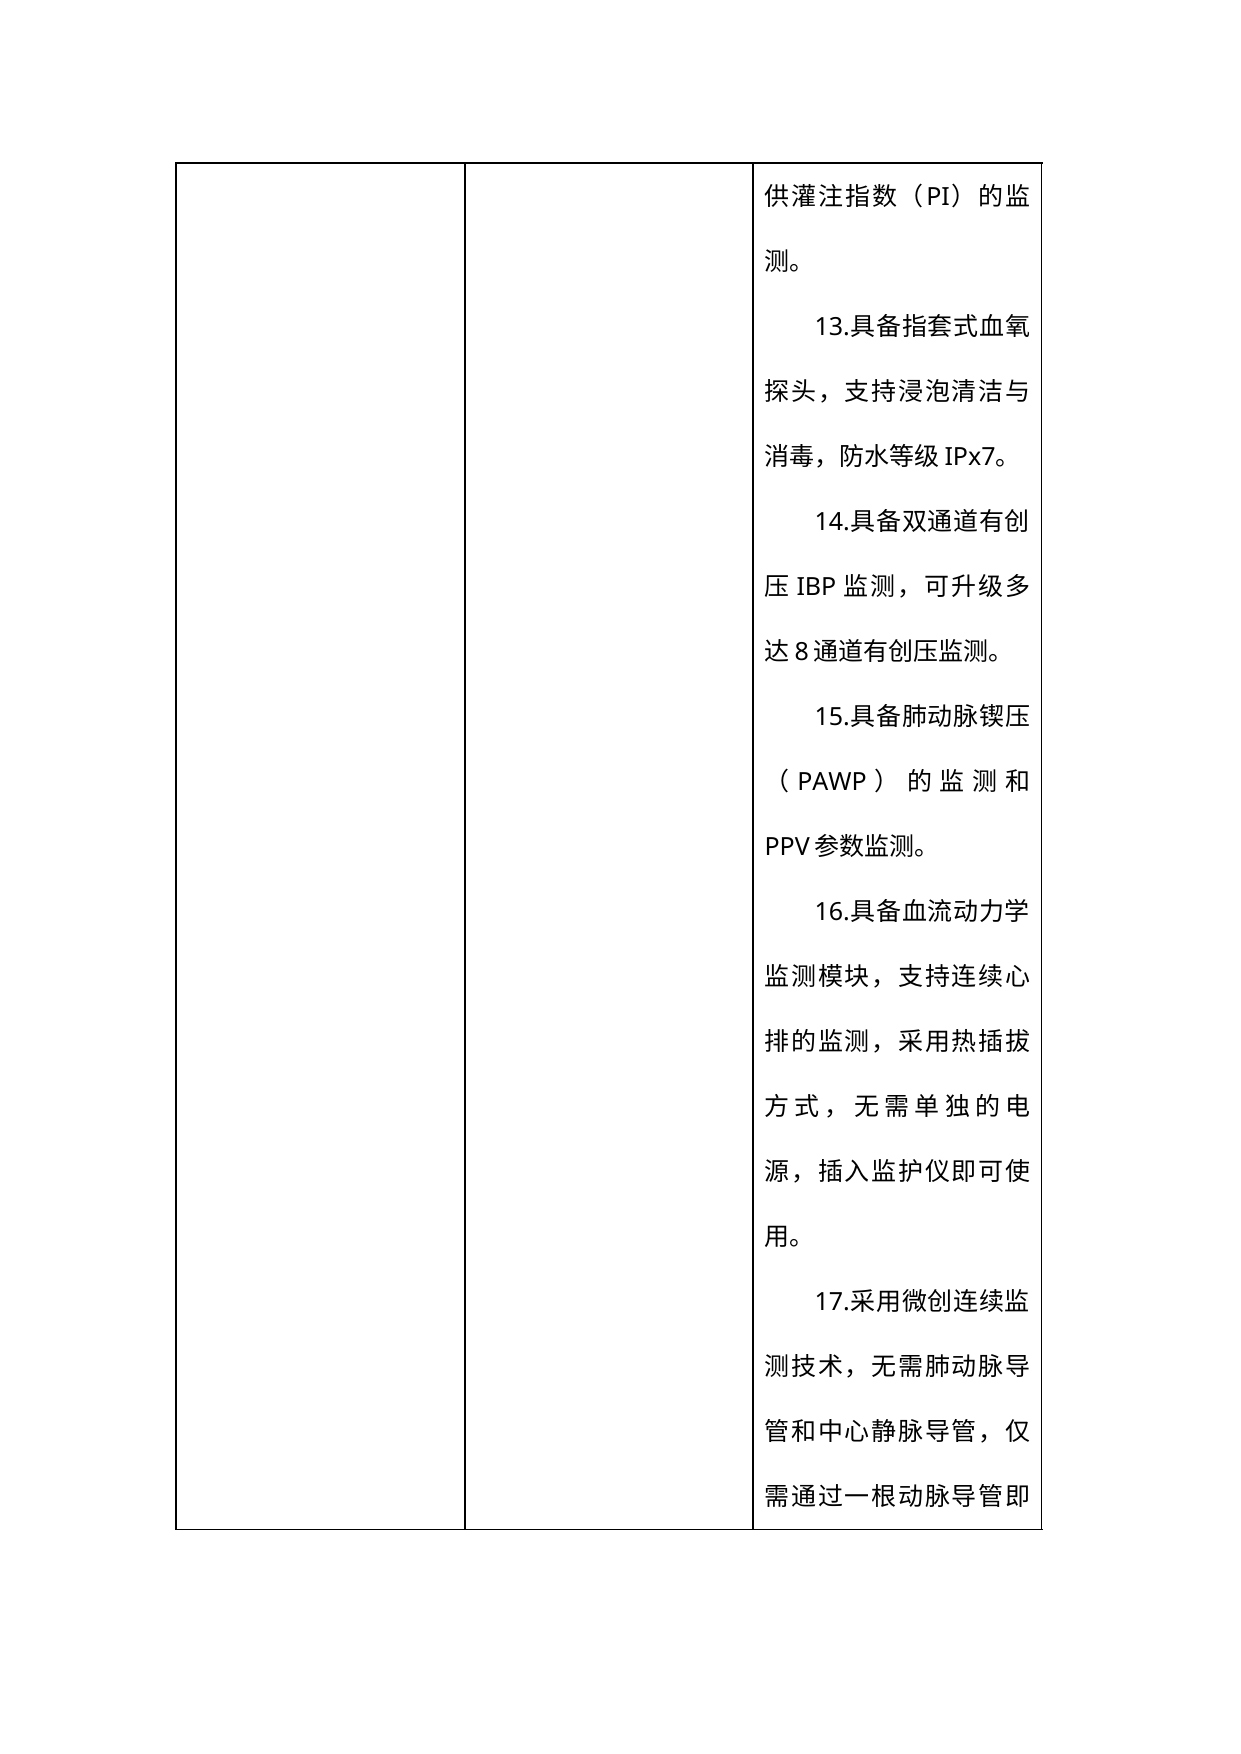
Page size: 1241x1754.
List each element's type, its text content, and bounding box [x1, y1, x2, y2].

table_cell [754, 164, 1041, 1528]
table_cell [466, 164, 752, 1528]
table_cell 1 [177, 164, 464, 1528]
